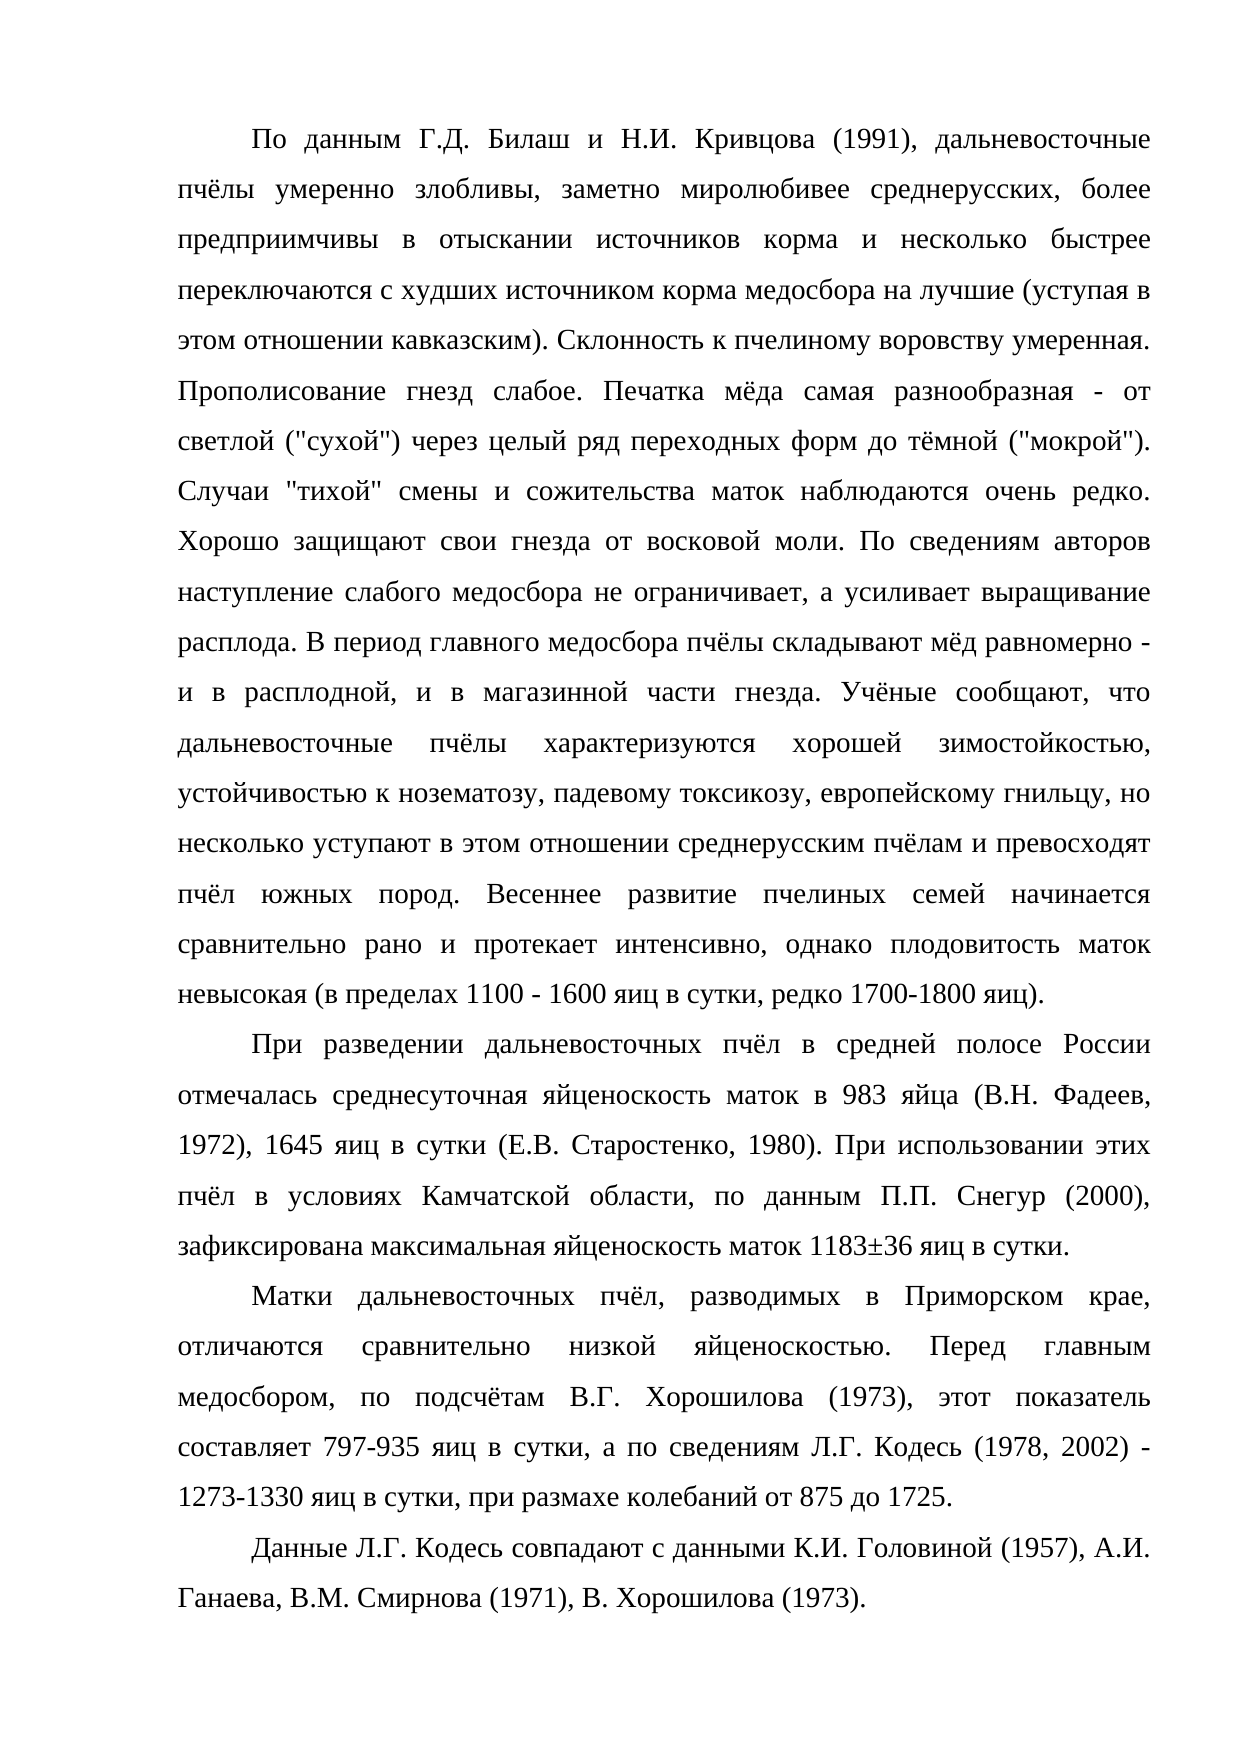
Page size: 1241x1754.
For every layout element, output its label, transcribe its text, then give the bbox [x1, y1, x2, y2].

text Данные Л.Г. Кодесь совпадают с данными К.И. Головиной (1957), А.И. Ганаева, В.М. Смирнова (1971), В. Хорошилова (1973). [177, 1530, 1152, 1614]
text По данным Г.Д. Билаш и Н.И. Кривцова (1991), дальневосточные пчёлы умеренно злобливы, заметно миролюбивее среднерусских, более предприимчивы в отыскании источников корма и несколько быстрее переключаются с худших источником корма медосбора на лучшие (уступая в этом отношении кавказским). Склонность к пчелиному воровству умеренная. Прополисование гнезд слабое. Печатка мёда самая разнообразная - от светлой ("сухой") через целый ряд переходных форм до тёмной ("мокрой"). Случаи "тихой" смены и сожительства маток наблюдаются очень редко. Хорошо защищают свои гнезда от восковой моли. По сведениям авторов наступление слабого медосбора не ограничивает, а усиливает выращивание расплода. В период главного медосбора пчёлы складывают мёд равномерно - и в расплодной, и в магазинной части гнезда. Учёные сообщают, что дальневосточные пчёлы характеризуются хорошей зимостойкостью, устойчивостью к нозематозу, падевому токсикозу, европейскому гнильцу, но несколько уступают в этом отношении среднерусским пчёлам и превосходят пчёл южных пород. Весеннее развитие пчелиных семей начинается сравнительно рано и протекает интенсивно, однако плодовитость маток невысокая (в пределах 1100 - 1600 яиц в сутки, редко 1700-1800 яиц). [177, 121, 1152, 1010]
text Матки дальневосточных пчёл, разводимых в Приморском крае, отличаются сравнительно низкой яйценоскостью. Перед главным медосбором, по подсчётам В.Г. Хорошилова (1973), этот показатель составляет 797-935 яиц в сутки, а по сведениям Л.Г. Кодесь (1978, 2002) - 1273-1330 яиц в сутки, при размахе колебаний от 875 до 1725. [177, 1278, 1152, 1513]
text При разведении дальневосточных пчёл в средней полосе России отмечалась среднесуточная яйценоскость маток в 983 яйца (В.Н. Фадеев, 1972), 1645 яиц в сутки (Е.В. Старостенко, 1980). При использовании этих пчёл в условиях Камчатской области, по данным П.П. Снегур (2000), зафиксирована максимальная яйценоскость маток 1183±36 яиц в сутки. [177, 1027, 1152, 1261]
